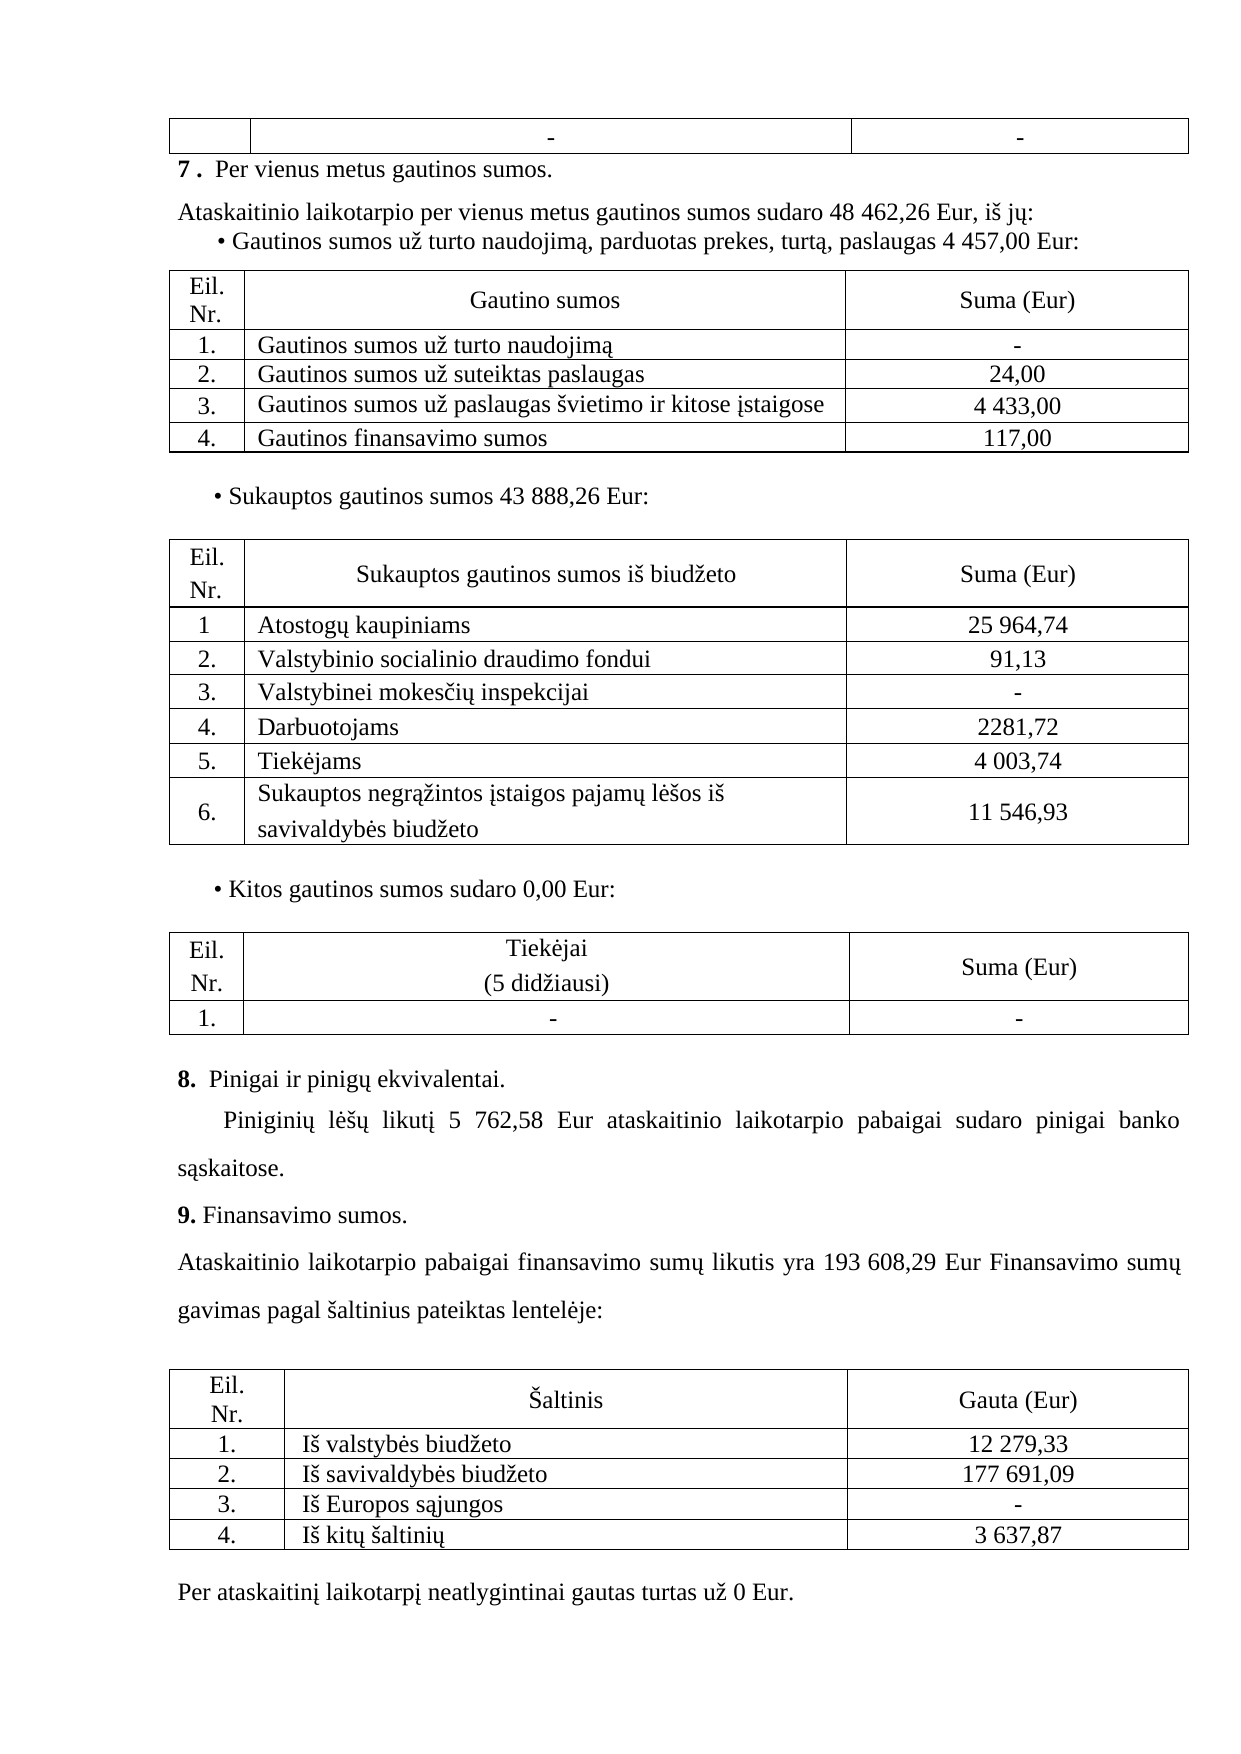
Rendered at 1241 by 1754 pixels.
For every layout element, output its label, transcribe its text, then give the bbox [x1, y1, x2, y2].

text Piniginių lėšų likutį 5 762,58 Eur ataskaitinio laikotarpio pabaigai sudaro pinigai banko sąskaitose. [177, 1105, 1181, 1181]
table_cell 24,00 [846, 360, 1188, 388]
table_header Eil. Nr. [170, 540, 244, 606]
table_cell - [847, 675, 1188, 708]
table_header Gauta (Eur) [848, 1370, 1188, 1428]
text Ataskaitinio laikotarpio pabaigai finansavimo sumų likutis yra 193 608,29 Eur Finansavimo sumų gavimas pagal šaltinius pateiktas lentelėje: [177, 1247, 1181, 1323]
table_cell 2. [170, 1459, 284, 1488]
table_cell - [850, 1001, 1188, 1034]
table_cell 25 964,74 [847, 608, 1188, 641]
table_cell 4. [170, 423, 244, 451]
text 9. Finansavimo sumos. [177, 1200, 1181, 1229]
table_cell 4. [170, 709, 244, 743]
table_cell 1. [170, 1429, 284, 1458]
table_cell 4 003,74 [847, 744, 1188, 777]
table_header Eil. Nr. [170, 933, 243, 1000]
table_header Suma (Eur) [847, 540, 1188, 606]
table_cell 177 691,09 [848, 1459, 1188, 1488]
table_cell 2. [170, 360, 244, 388]
table_cell - [244, 1001, 849, 1034]
text 8. Pinigai ir pinigų ekvivalentai. [177, 1064, 1181, 1093]
table_cell [170, 119, 250, 153]
table_cell Gautinos sumos už paslaugas švietimo ir kitose įstaigose [245, 389, 845, 422]
table_cell 2. [170, 642, 244, 674]
table_cell 1. [170, 330, 244, 358]
table_cell Iš savivaldybės biudžeto [285, 1459, 847, 1488]
text • Gautinos sumos už turto naudojimą, parduotas prekes, turtą, paslaugas 4 457,00 Eur: [177, 226, 1181, 255]
table_cell - 1493,34 [848, 1489, 1188, 1519]
table_cell - [846, 330, 1188, 358]
text • Sukauptos gautinos sumos 43 888,26 Eur: [213, 481, 1181, 510]
table_cell 3. [170, 1489, 284, 1519]
table_cell - [251, 119, 851, 153]
table_cell Tiekėjams [245, 744, 846, 777]
table_header Eil. Nr. [170, 1370, 284, 1428]
table_cell 4. [170, 1520, 284, 1549]
table_cell 3. [170, 389, 244, 422]
text Ataskaitinio laikotarpio per vienus metus gautinos sumos sudaro 48 462,26 Eur, iš jų: [177, 197, 1181, 226]
table_cell 12 279,33 [848, 1429, 1188, 1458]
table_cell Iš kitų šaltinių [285, 1520, 847, 1549]
table_cell Darbuotojams [245, 709, 846, 743]
table_header Suma (Eur) [846, 271, 1188, 328]
table_cell 1 [170, 608, 244, 641]
table_header Sukauptos gautinos sumos iš biudžeto [245, 540, 846, 606]
table_cell 91,13 [847, 642, 1188, 674]
table_cell Valstybinio socialinio draudimo fondui [245, 642, 846, 674]
table_cell Valstybinei mokesčių inspekcijai [245, 675, 846, 708]
table_cell 5. [170, 744, 244, 777]
table_cell Gautinos sumos už turto naudojimą [245, 330, 845, 358]
table_cell 117,00 [846, 423, 1188, 451]
table_cell Gautinos finansavimo sumos [245, 423, 845, 451]
text Per ataskaitinį laikotarpį neatlygintinai gautas turtas už 0 Eur. [177, 1577, 1181, 1606]
table_cell 4 433,00 [846, 389, 1188, 422]
table_cell 6. [170, 778, 244, 844]
table_header Gautino sumos [245, 271, 845, 328]
table_cell - [852, 119, 1188, 153]
table_cell Sukauptos negrąžintos įstaigos pajamų lėšos iš savivaldybės biudžeto [245, 778, 846, 844]
table_cell Atostogų kaupiniams [245, 608, 846, 641]
text 7 . Per vienus metus gautinos sumos. [177, 154, 1181, 183]
text • Kitos gautinos sumos sudaro 0,00 Eur: [213, 874, 1181, 903]
table_header Eil. Nr. [170, 271, 244, 328]
table_cell Gautinos sumos už suteiktas paslaugas [245, 360, 845, 388]
table_cell 2281,72 [847, 709, 1188, 743]
table_cell 11 546,93 [847, 778, 1188, 844]
table_cell 3. [170, 675, 244, 708]
table_cell 1. [170, 1001, 243, 1034]
table_header Tiekėjai (5 didžiausi) [244, 933, 849, 1000]
table_cell Iš Europos sąjungos [285, 1489, 847, 1519]
table_header Suma (Eur) [850, 933, 1188, 1000]
table_cell 3 637,87 [848, 1520, 1188, 1549]
table_header Šaltinis [285, 1370, 847, 1428]
table_cell Iš valstybės biudžeto [285, 1429, 847, 1458]
